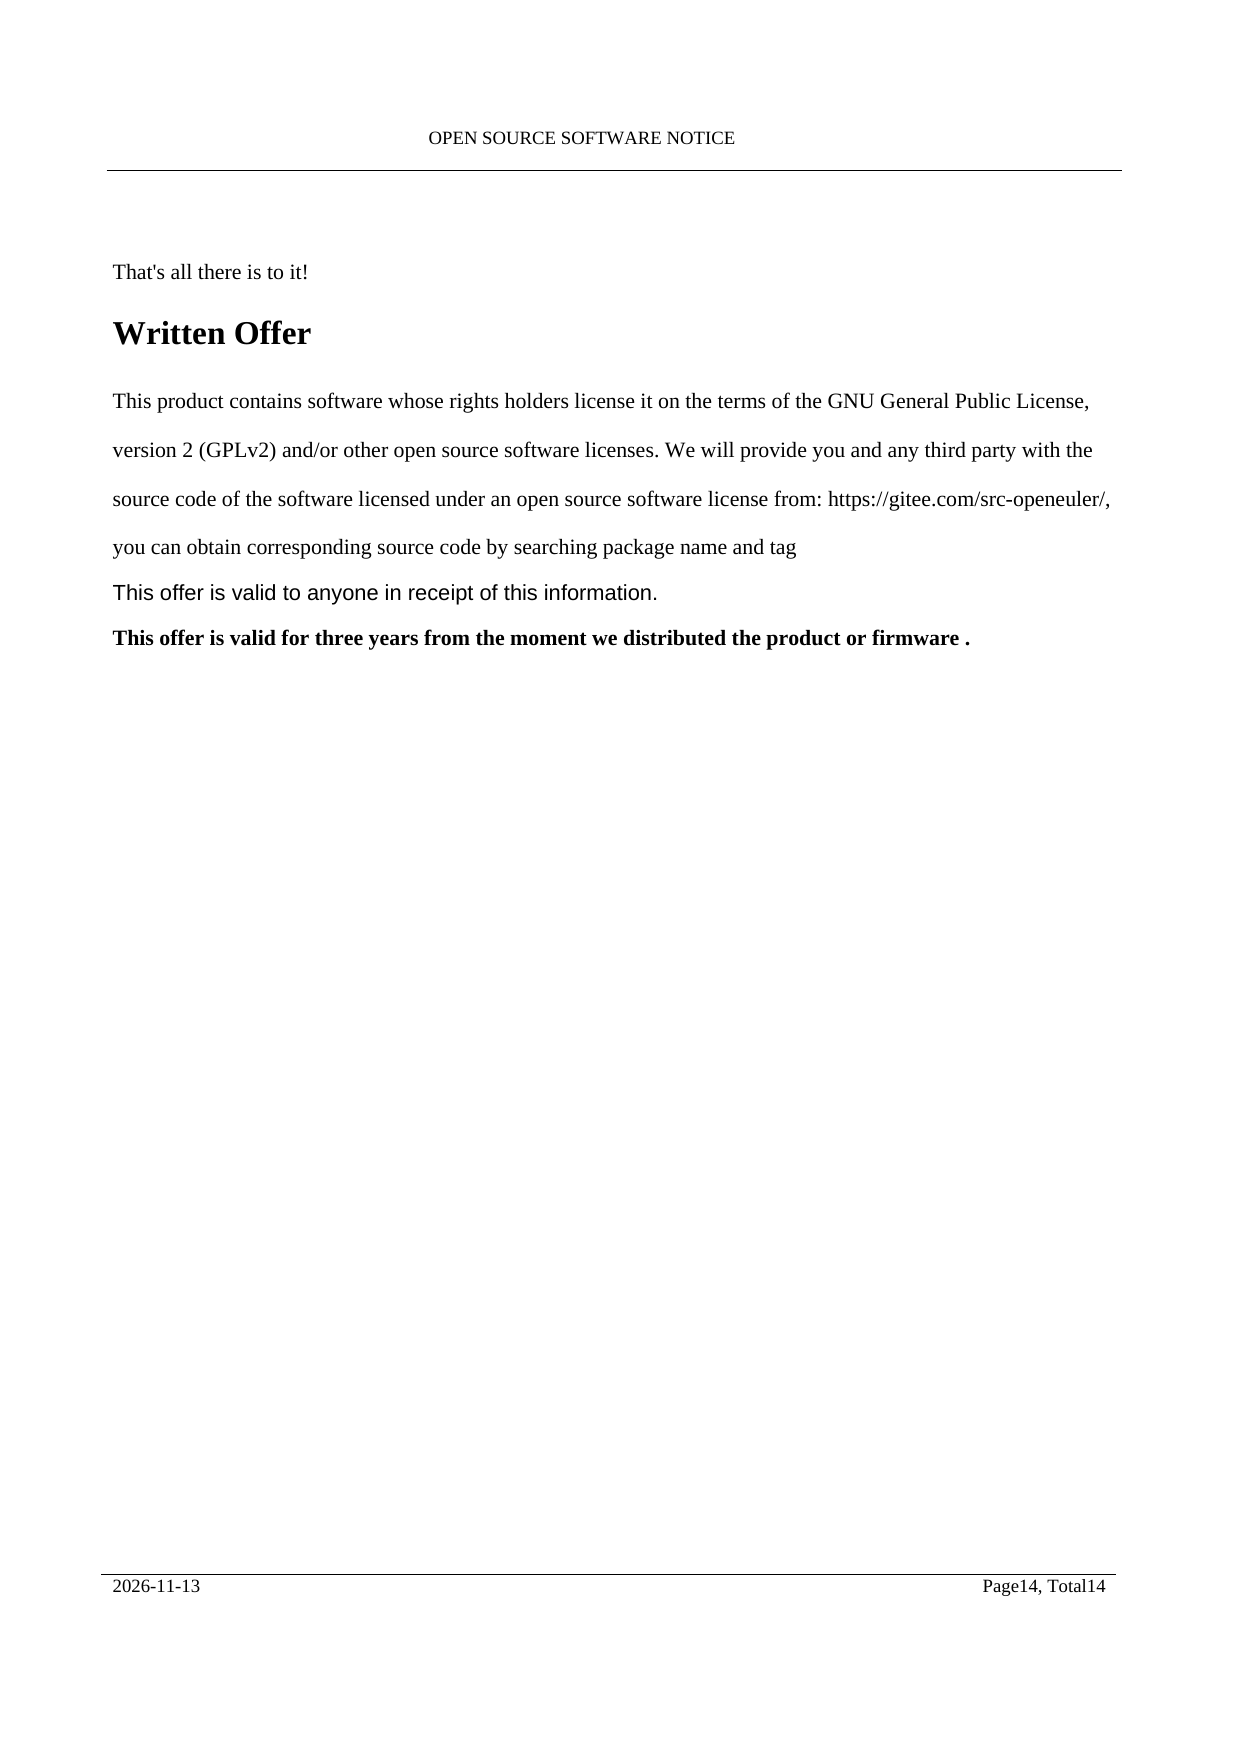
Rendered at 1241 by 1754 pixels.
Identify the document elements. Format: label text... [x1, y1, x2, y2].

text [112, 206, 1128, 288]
text This offer is valid for three years from the moment we distributed the product or firmware . [112, 621, 1128, 653]
text Written Offer [112, 300, 1128, 365]
text This product contains software whose rights holders license it on the terms of the GNU General Public License, version 2 (GPLv2) and/or other open source software licenses. We will provide you and any third party with the source code of the software licensed under an open source software license from: https://gitee.com/src-openeuler/, you can obtain corresponding source code by searching package name and tag [112, 384, 1128, 563]
text This offer is valid to anyone in receipt of this information. [112, 576, 1128, 608]
